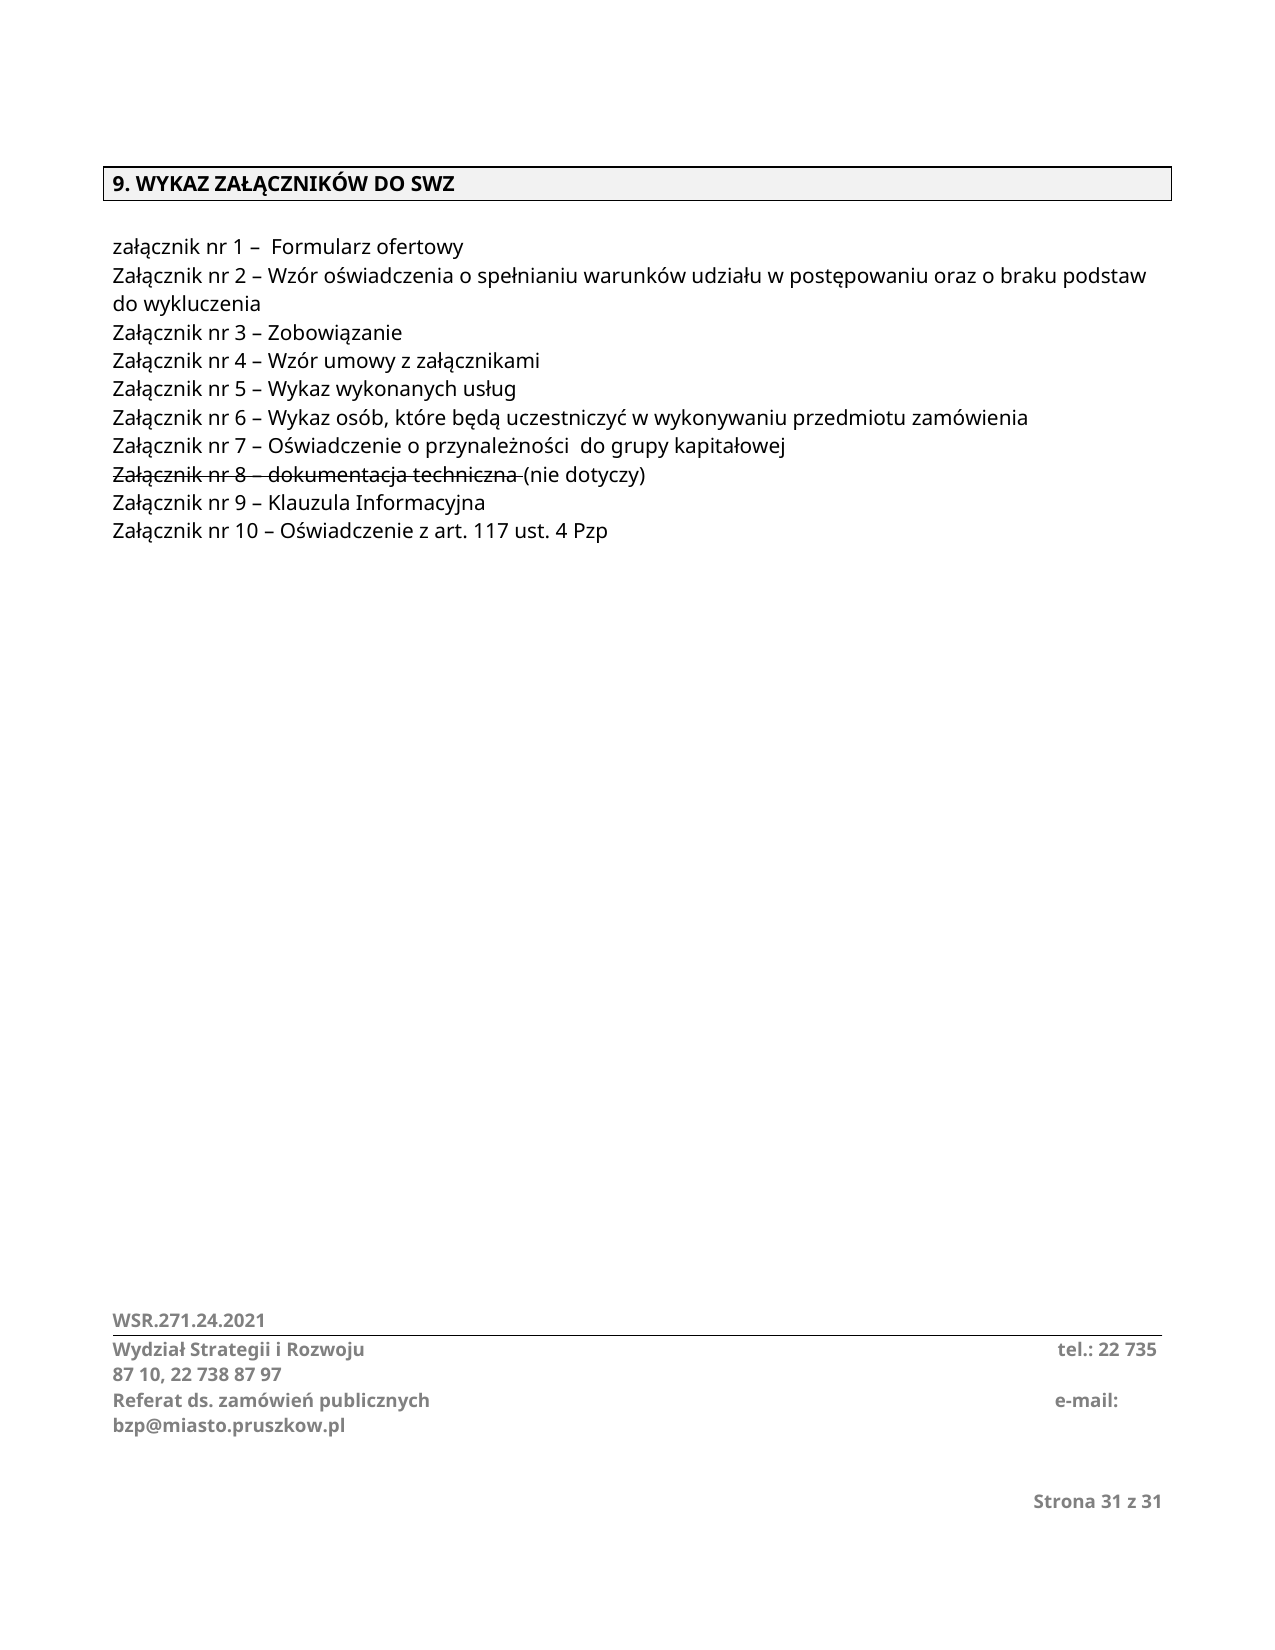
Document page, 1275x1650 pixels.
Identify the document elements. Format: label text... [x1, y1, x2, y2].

text Załącznik nr 3 – Zobowiązanie [112, 318, 1162, 346]
text Załącznik nr 8 – dokumentacja techniczna (nie dotyczy) [112, 460, 1162, 488]
text Załącznik nr 2 – Wzór oświadczenia o spełnianiu warunków udziału w postępowaniu oraz o braku podstaw do wykluczenia [112, 261, 1162, 318]
text Załącznik nr 4 – Wzór umowy z załącznikami [112, 346, 1162, 374]
text załącznik nr 1 – Formularz ofertowy [112, 232, 1162, 261]
text 9. WYKAZ ZAŁĄCZNIKÓW DO SWZ [104, 168, 1171, 200]
text Załącznik nr 9 – Klauzula Informacyjna [112, 488, 1162, 517]
text Załącznik nr 10 – Oświadczenie z art. 117 ust. 4 Pzp [112, 517, 1162, 545]
text Załącznik nr 6 – Wykaz osób, które będą uczestniczyć w wykonywaniu przedmiotu zamówienia [112, 403, 1162, 431]
text Załącznik nr 7 – Oświadczenie o przynależności do grupy kapitałowej [112, 431, 1162, 460]
text Załącznik nr 5 – Wykaz wykonanych usług [112, 374, 1162, 403]
